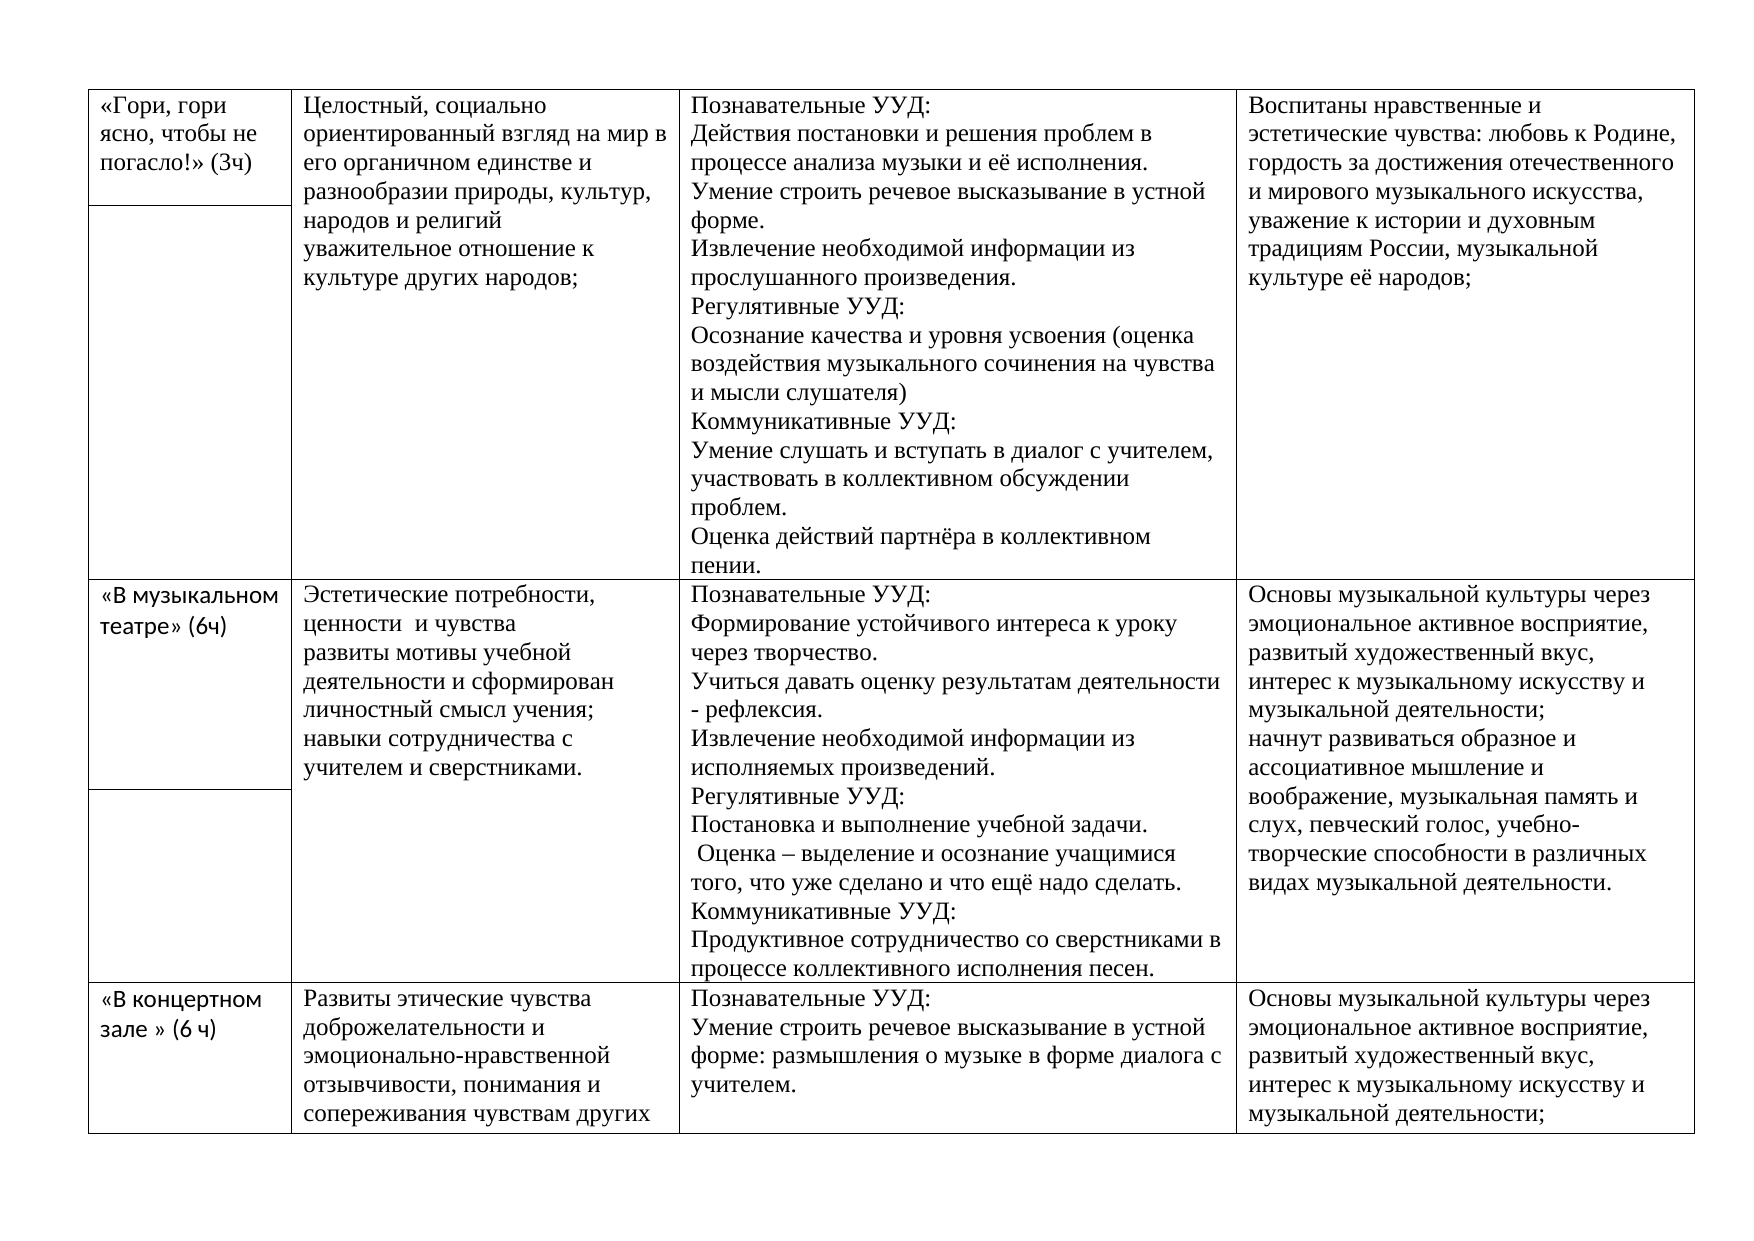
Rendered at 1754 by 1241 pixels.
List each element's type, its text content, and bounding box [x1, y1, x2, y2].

table_cell «В музыкальном театре» (6ч) [89, 580, 291, 789]
table_cell [89, 206, 291, 578]
table_cell Целостный, социально ориентированный взгляд на мир в его органичном единстве и разнообразии природы, культур, народов и религий уважительное отношение к культуре других народов; [292, 90, 679, 578]
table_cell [1237, 983, 1694, 1132]
table_cell «Гори, гори ясно, чтобы не погасло!» (3ч) [89, 90, 291, 205]
table_cell Познавательные УУД: Действия постановки и решения проблем в процессе анализа музыки и её исполнения. Умение строить речевое высказывание в устной форме. Извлечение необходимой информации из прослушанного произведения. Регулятивные УУД: Осознание качества и уровня усвоения (оценка воздействия музыкального сочинения на чувства и мысли слушателя) Коммуникативные УУД: Умение слушать и вступать в диалог с учителем, участвовать в коллективном обсуждении проблем. Оценка действий партнёра в коллективном пении. [680, 90, 1236, 578]
table_cell [89, 790, 291, 982]
table_cell Эстетические потребности, ценности и чувства развиты мотивы учебной деятельности и сформирован личностный смысл учения; навыки сотрудничества с учителем и сверстниками. [292, 580, 679, 982]
table_cell «В концертном зале » (6 ч) [89, 983, 291, 1132]
table_cell Воспитаны нравственные и эстетические чувства: любовь к Родине, гордость за достижения отечественного и мирового музыкального искусства, уважение к истории и духовным традициям России, музыкальной культуре её народов; [1237, 90, 1694, 578]
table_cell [680, 983, 1236, 1132]
table_cell Познавательные УУД: Формирование устойчивого интереса к уроку через творчество. Учиться давать оценку результатам деятельности - рефлексия. Извлечение необходимой информации из исполняемых произведений. Регулятивные УУД: Постановка и выполнение учебной задачи. Оценка – выделение и осознание учащимися того, что уже сделано и что ещё надо сделать. Коммуникативные УУД: Продуктивное сотрудничество со сверстниками в процессе коллективного исполнения песен. [680, 580, 1236, 982]
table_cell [292, 983, 679, 1132]
